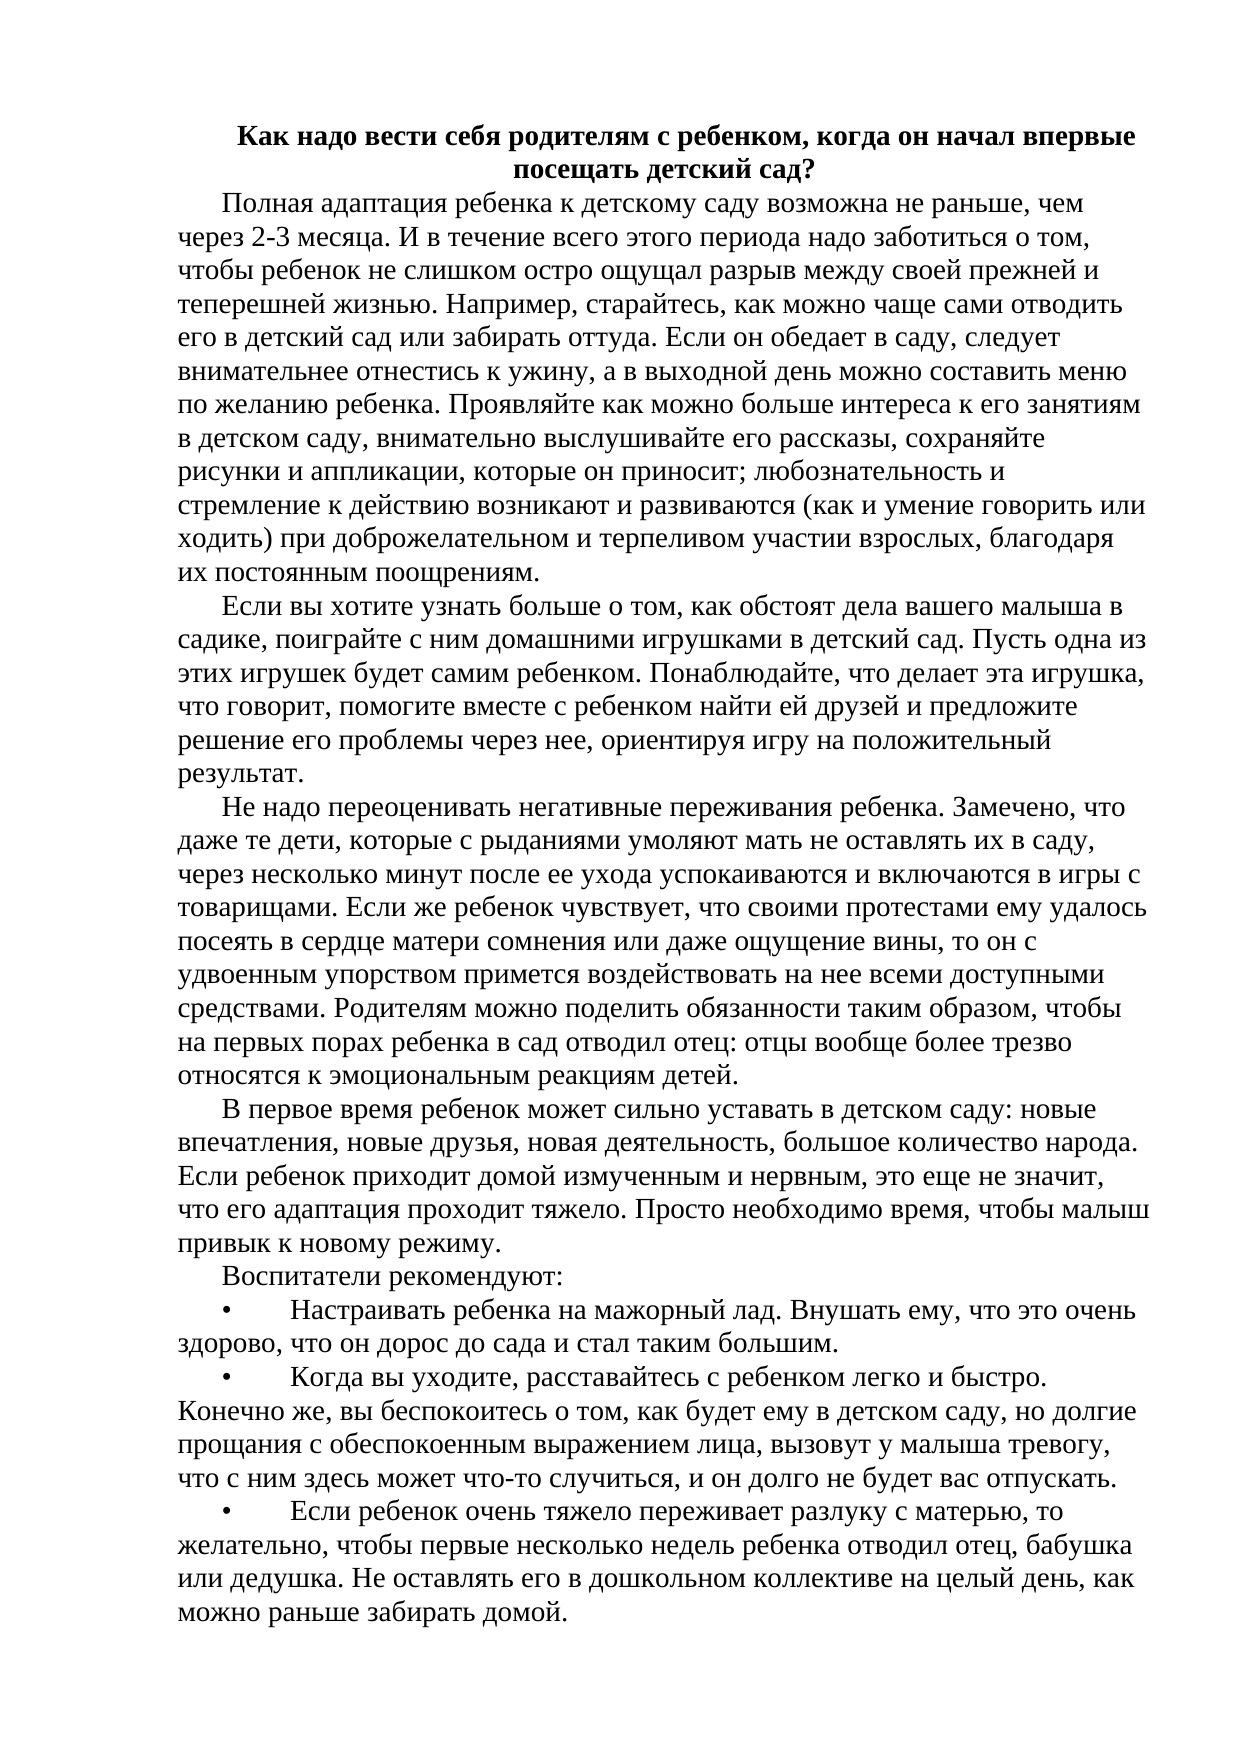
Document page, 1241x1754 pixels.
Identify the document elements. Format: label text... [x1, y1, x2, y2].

text • Если ребенок очень тяжело переживает разлуку с матерью, то желательно, чтобы первые несколько недель ребенка отводил отец, бабушка или дедушка. Не оставлять его в дошкольном коллективе на целый день, как можно раньше забирать домой. [177, 1493, 1152, 1627]
text В первое время ребенок может сильно уставать в детском саду: новые впечатления, новые друзья, новая деятельность, большое количество народа. Если ребенок приходит домой измученным и нервным, это еще не значит, что его адаптация проходит тяжело. Просто необходимо время, чтобы малыш привык к новому режиму. [177, 1091, 1152, 1258]
text Не надо переоценивать негативные переживания ребенка. Замечено, что даже те дети, которые с рыданиями умоляют мать не оставлять их в саду, через несколько минут после ее ухода успокаиваются и включаются в игры с товарищами. Если же ребенок чувствует, что своими протестами ему удалось посеять в сердце матери сомнения или даже ощущение вины, то он с удвоенным упорством примется воздействовать на нее всеми доступными средствами. Родителям можно поделить обязанности таким образом, чтобы на первых порах ребенка в сад отводил отец: отцы вообще более трезво относятся к эмоциональным реакциям детей. [177, 789, 1152, 1091]
text Воспитатели рекомендуют: [177, 1258, 1152, 1292]
text • Когда вы уходите, расставайтесь с ребенком легко и быстро. Конечно же, вы беспокоитесь о том, как будет ему в детском саду, но долгие прощания с обеспокоенным выражением лица, вызовут у малыша тревогу, что с ним здесь может что-то случиться, и он долго не будет вас отпускать. [177, 1359, 1152, 1493]
text Если вы хотите узнать больше о том, как обстоят дела вашего малыша в садике, поиграйте с ним домашними игрушками в детский сад. Пусть одна из этих игрушек будет самим ребенком. Понаблюдайте, что делает эта игрушка, что говорит, помогите вместе с ребенком найти ей друзей и предложите решение его проблемы через нее, ориентируя игру на положительный результат. [177, 588, 1152, 789]
text • Настраивать ребенка на мажорный лад. Внушать ему, что это очень здорово, что он дорос до сада и стал таким большим. [177, 1292, 1152, 1359]
text Как надо вести себя родителям с ребенком, когда он начал впервые посещать детский сад? [177, 118, 1152, 185]
text Полная адаптация ребенка к детскому саду возможна не раньше, чем через 2-3 месяца. И в течение всего этого периода надо заботиться о том, чтобы ребенок не слишком остро ощущал разрыв между своей прежней и теперешней жизнью. Например, старайтесь, как можно чаще сами отводить его в детский сад или забирать оттуда. Если он обедает в саду, следует внимательнее отнестись к ужину, а в выходной день можно составить меню по желанию ребенка. Проявляйте как можно больше интереса к его занятиям в детском саду, внимательно выслушивайте его рассказы, сохраняйте рисунки и аппликации, которые он приносит; любознательность и стремление к действию возникают и развиваются (как и умение говорить или ходить) при доброжелательном и терпеливом участии взрослых, благодаря их постоянным поощрениям. [177, 185, 1152, 588]
